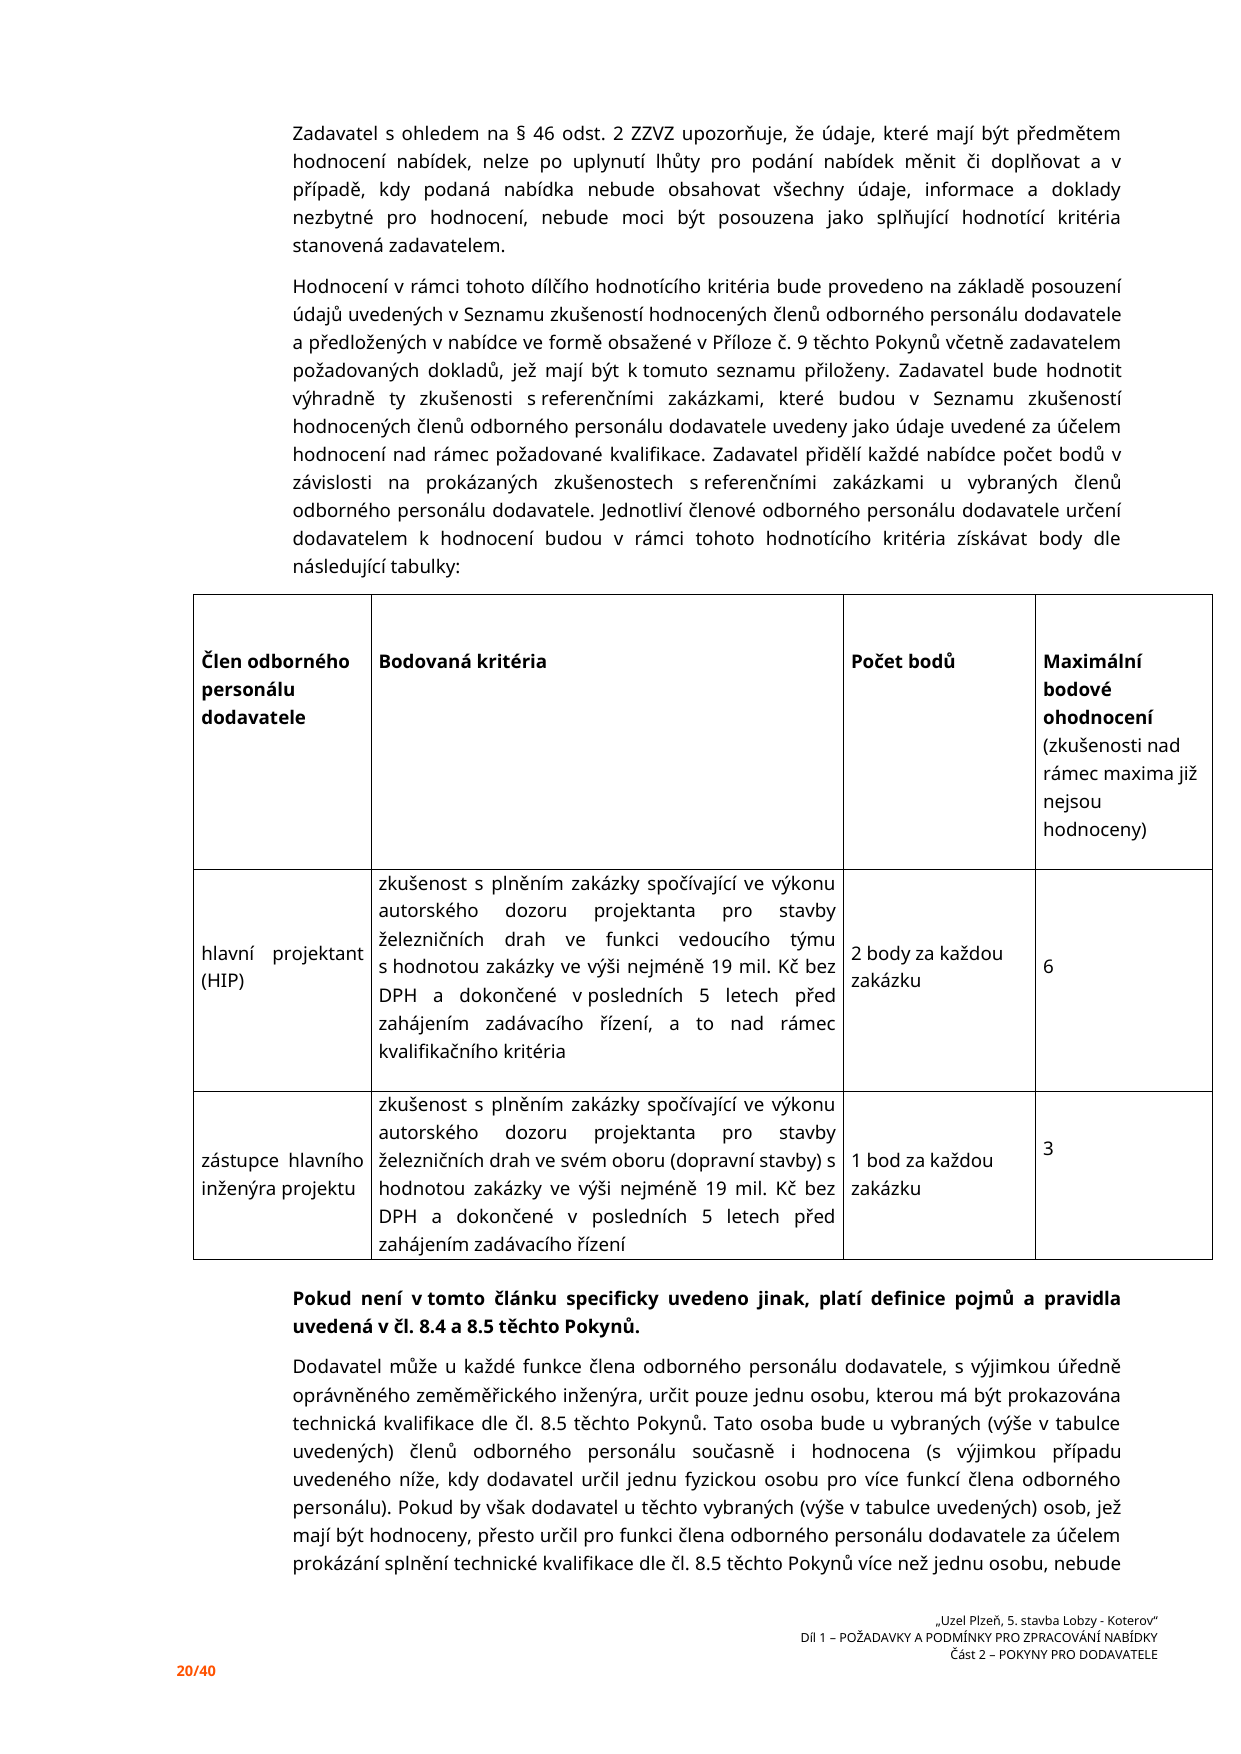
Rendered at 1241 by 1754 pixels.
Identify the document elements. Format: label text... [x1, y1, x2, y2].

list Zadavatel s ohledem na § 46 odst. 2 ZZVZ upozorňuje, že údaje, které mají být předmětem hodnocení nabídek, nelze po uplynutí lhůty pro podání nabídek měnit či doplňovat a v případě, kdy podaná nabídka nebude obsahovat všechny údaje, informace a doklady nezbytné pro hodnocení, nebude moci být posouzena jako splňující hodnotící kritéria stanovená zadavatelem. [292, 121, 1122, 258]
table_header Maximální bodové ohodnocení (zkušenosti nad rámec maxima již nejsou hodnoceny) [1036, 595, 1212, 869]
table_header Počet bodů [844, 595, 1035, 869]
table_cell 2 body za každou zakázku [844, 870, 1035, 1091]
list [292, 1354, 1122, 1576]
table_cell hlavní projektant (HIP) [194, 870, 371, 1091]
table_header Bodovaná kritéria [372, 595, 843, 869]
list Hodnocení v rámci tohoto dílčího hodnotícího kritéria bude provedeno na základě posouzení údajů uvedených v Seznamu zkušeností hodnocených členů odborného personálu dodavatele a předložených v nabídce ve formě obsažené v Příloze č. 9 těchto Pokynů včetně zadavatelem požadovaných dokladů, jež mají být k tomuto seznamu přiloženy. Zadavatel bude hodnotit výhradně ty zkušenosti s referenčními zakázkami, které budou v Seznamu zkušeností hodnocených členů odborného personálu dodavatele uvedeny jako údaje uvedené za účelem hodnocení nad rámec požadované kvalifikace. Zadavatel přidělí každé nabídce počet bodů v závislosti na prokázaných zkušenostech s referenčními zakázkami u vybraných členů odborného personálu dodavatele. Jednotliví členové odborného personálu dodavatele určení dodavatelem k hodnocení budou v rámci tohoto hodnotícího kritéria získávat body dle následující tabulky: [292, 273, 1122, 579]
table_cell zástupce hlavního inženýra projektu [194, 1092, 371, 1259]
table_cell 1 bod za každou zakázku [844, 1092, 1035, 1259]
list Pokud není v tomto článku specificky uvedeno jinak, platí definice pojmů a pravidla uvedená v čl. 8.4 a 8.5 těchto Pokynů. [292, 1285, 1122, 1339]
table_cell 6 [1036, 870, 1212, 1091]
table_cell zkušenost s plněním zakázky spočívající ve výkonu autorského dozoru projektanta pro stavby železničních drah ve funkci vedoucího týmu s hodnotou zakázky ve výši nejméně 19 mil. Kč bez DPH a dokončené v posledních 5 letech před zahájením zadávacího řízení, a to nad rámec kvalifikačního kritéria [372, 870, 843, 1091]
table_cell zkušenost s plněním zakázky spočívající ve výkonu autorského dozoru projektanta pro stavby železničních drah ve svém oboru (dopravní stavby) s hodnotou zakázky ve výši nejméně 19 mil. Kč bez DPH a dokončené v posledních 5 letech před zahájením zadávacího řízení [372, 1092, 843, 1259]
table_cell 3 [1036, 1092, 1212, 1259]
table_header Člen odborného personálu dodavatele [194, 595, 371, 869]
